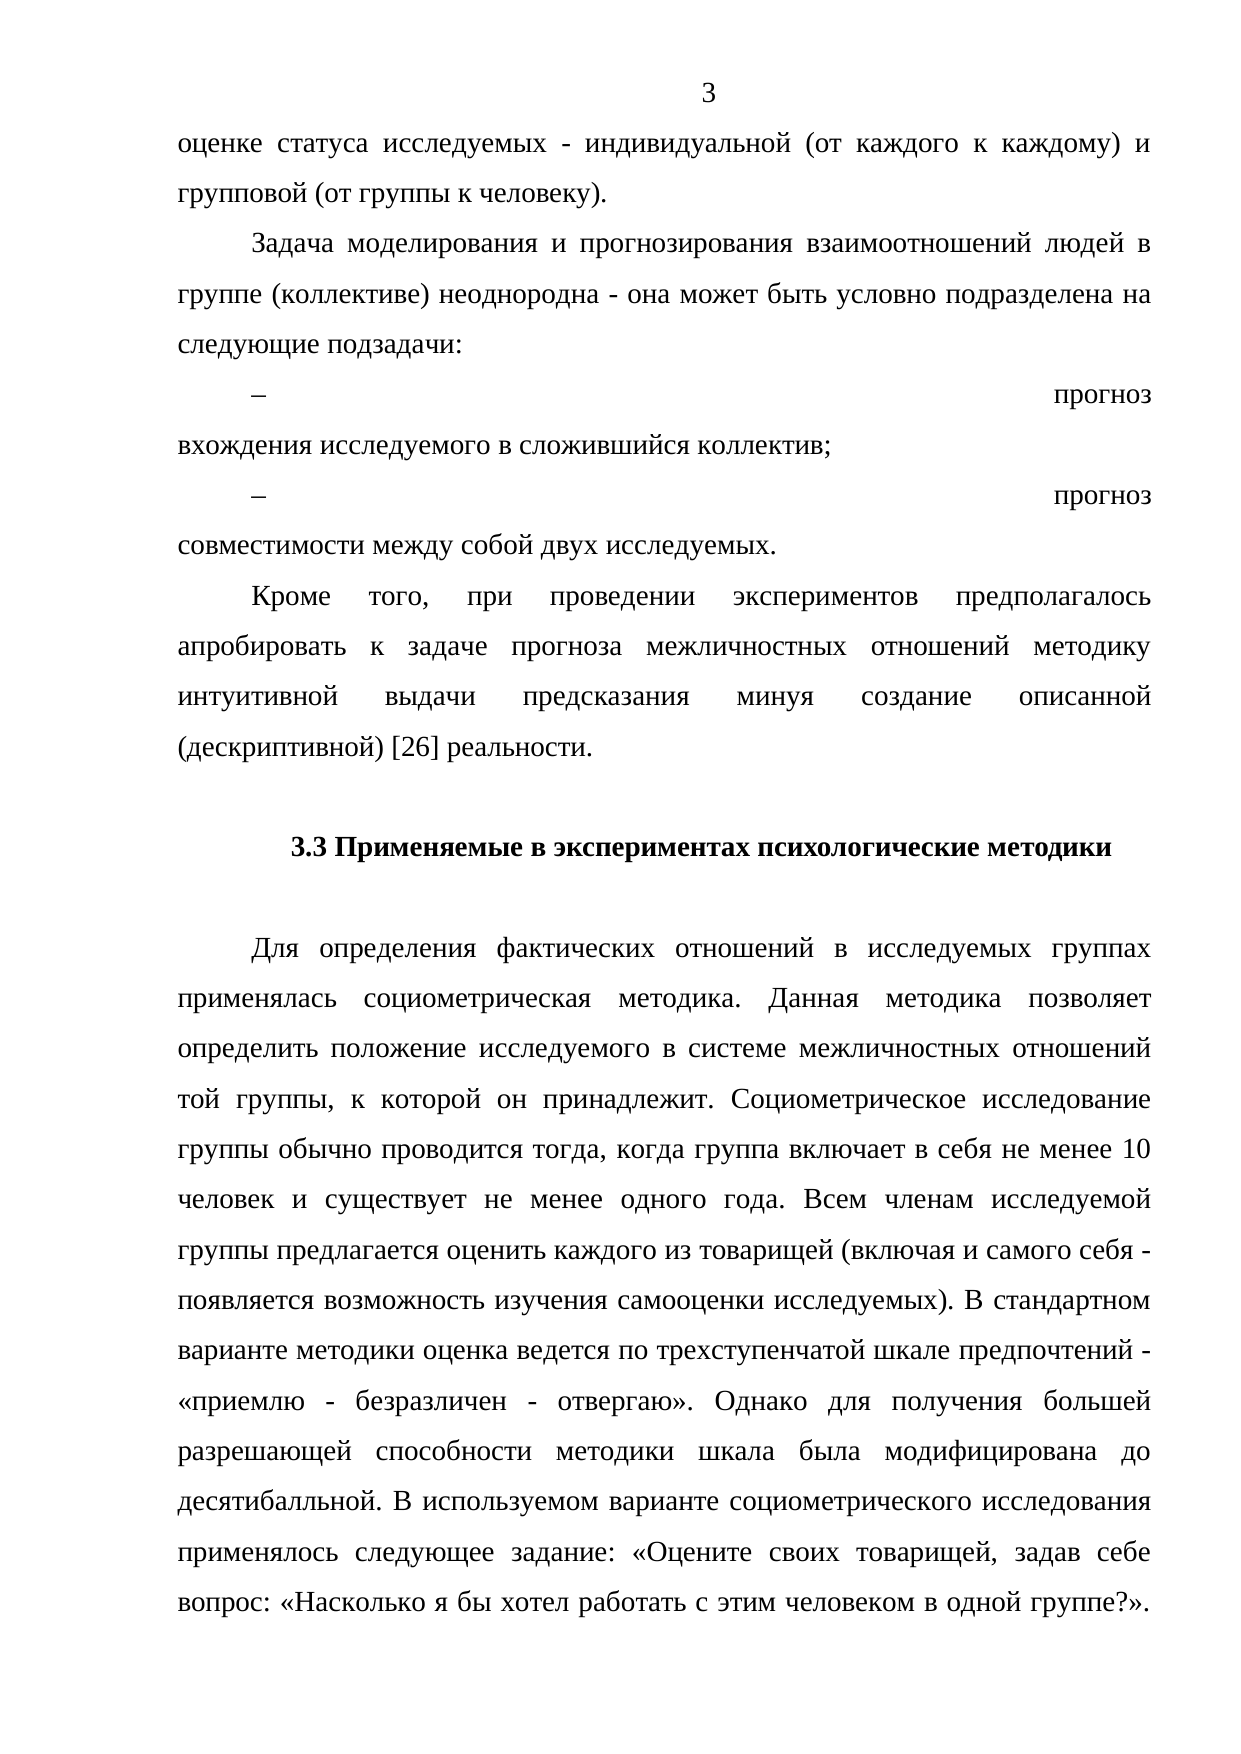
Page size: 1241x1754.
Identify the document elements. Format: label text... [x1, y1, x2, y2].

subtitle 3.3 Применяемые в экспериментах психологические методики [177, 829, 1152, 863]
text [177, 930, 1152, 1618]
text Кроме того, при проведении экспериментов предполагалось апробировать к задаче прогноза межличностных отношений методику интуитивной выдачи предсказания минуя создание описанной (дескриптивной) [26] реальности. [177, 578, 1152, 762]
list прогноз вхождения исследуемого в сложившийся коллектив; [177, 377, 1152, 461]
list прогноз совместимости между собой двух исследуемых. [177, 477, 1152, 561]
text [177, 125, 1152, 209]
text Задача моделирования и прогнозирования взаимоотношений людей в группе (коллективе) неоднородна - она может быть условно подразделена на следующие подзадачи: [177, 226, 1152, 360]
